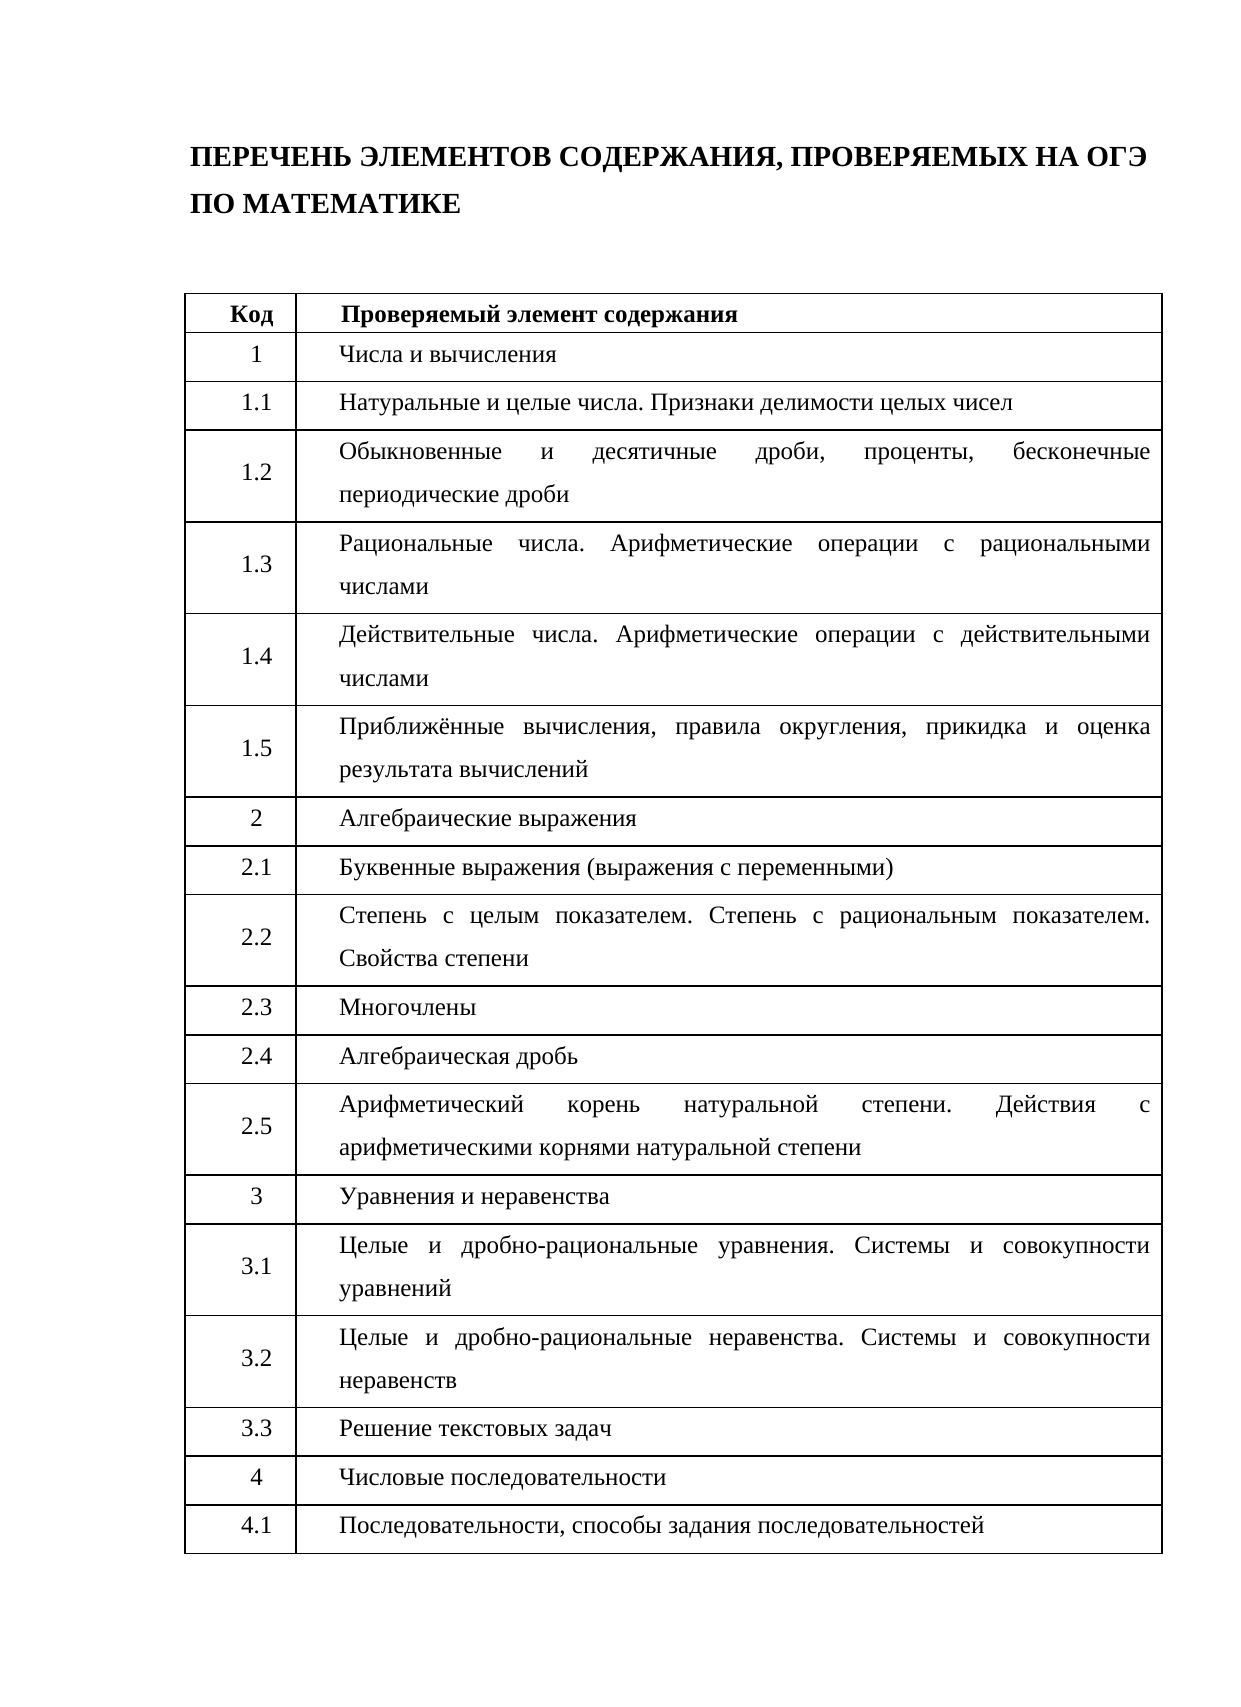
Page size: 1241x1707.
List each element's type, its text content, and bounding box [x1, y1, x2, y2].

table_cell 3 [186, 1176, 295, 1223]
text ПЕРЕЧЕНЬ ЭЛЕМЕНТОВ СОДЕРЖАНИЯ, ПРОВЕРЯЕМЫХ НА ОГЭ ПО МАТЕМАТИКЕ [190, 139, 1152, 219]
table_cell Степень с целым показателем. Степень с рациональным показателем. Свойства степени [297, 895, 1161, 985]
table_cell 2.2 [186, 895, 295, 985]
table_cell Числа и вычисления [297, 333, 1161, 381]
table_cell 2.5 [186, 1084, 295, 1174]
table_cell 4.1 [186, 1506, 295, 1552]
table_cell Натуральные и целые числа. Признаки делимости целых чисел [297, 382, 1161, 429]
table_cell Числовые последовательности [297, 1457, 1161, 1504]
table_cell Рациональные числа. Арифметические операции с рациональными числами [297, 523, 1161, 613]
table_cell Приближённые вычисления, правила округления, прикидка и оценка результата вычислений [297, 706, 1161, 796]
table_header Проверяемый элемент содержания [297, 294, 1161, 332]
table_cell 1.5 [186, 706, 295, 796]
table_cell Многочлены [297, 987, 1161, 1034]
table_cell Алгебраические выражения [297, 798, 1161, 845]
table_cell 3.1 [186, 1225, 295, 1315]
table_cell Целые и дробно-рациональные неравенства. Системы и совокупности неравенств [297, 1316, 1161, 1407]
table_cell Алгебраическая дробь [297, 1036, 1161, 1083]
table_cell 2.4 [186, 1036, 295, 1083]
table_cell Арифметический корень натуральной степени. Действия с арифметическими корнями натуральной степени [297, 1084, 1161, 1174]
table_header Код [186, 294, 295, 332]
table_cell Последовательности, способы задания последовательностей [297, 1506, 1161, 1552]
table_cell 1.1 [186, 382, 295, 429]
table_cell 4 [186, 1457, 295, 1504]
table_cell Уравнения и неравенства [297, 1176, 1161, 1223]
table_cell 2 [186, 798, 295, 845]
table_cell 2.1 [186, 847, 295, 893]
table_cell Действительные числа. Арифметические операции с действительными числами [297, 614, 1161, 704]
table_cell 1.3 [186, 523, 295, 613]
table_cell Буквенные выражения (выражения с переменными) [297, 847, 1161, 893]
table_cell 3.3 [186, 1408, 295, 1455]
table_cell 1.2 [186, 431, 295, 521]
table_cell 1.4 [186, 614, 295, 704]
table_cell Обыкновенные и десятичные дроби, проценты, бесконечные периодические дроби [297, 431, 1161, 521]
table_cell Целые и дробно-рациональные уравнения. Системы и совокупности уравнений [297, 1225, 1161, 1315]
table_cell 3.2 [186, 1316, 295, 1407]
table_cell 1 [186, 333, 295, 381]
table_cell Решение текстовых задач [297, 1408, 1161, 1455]
table_cell 2.3 [186, 987, 295, 1034]
